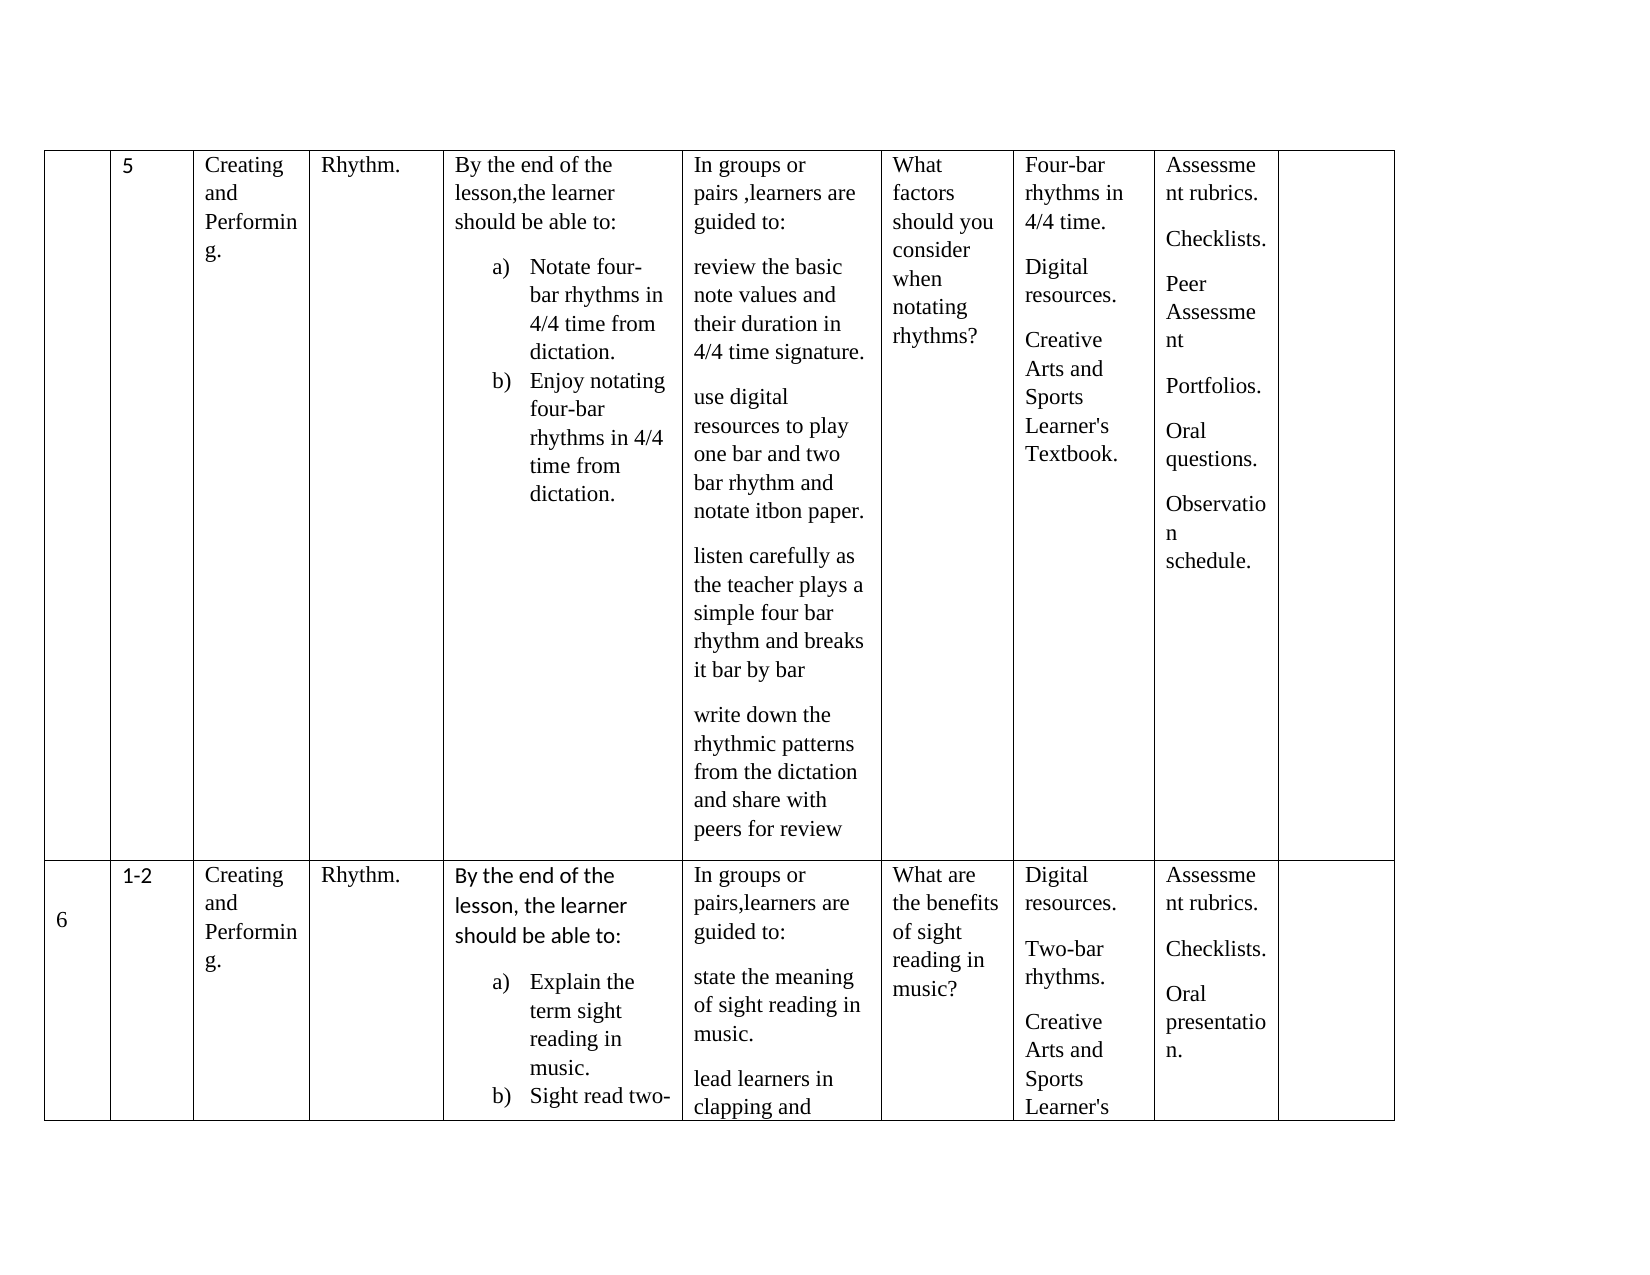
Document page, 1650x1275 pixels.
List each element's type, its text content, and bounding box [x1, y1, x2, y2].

table_cell 1-2 [111, 861, 193, 1120]
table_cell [1155, 861, 1278, 1120]
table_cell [882, 861, 1013, 1120]
table_cell 5 [111, 151, 193, 860]
table_cell Four-bar rhythms in 4/4 time. Digital resources. Creative Arts and Sports Learner's Textbook. [1014, 151, 1154, 860]
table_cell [1014, 861, 1154, 1120]
table_cell By the end of the lesson,the learner should be able to: Notate four-bar rhythms in 4/4 time from dictation. Enjoy notating four-bar rhythms in 4/4 time from dictation. [444, 151, 682, 860]
table_cell Assessment rubrics. Checklists. Peer Assessment Portfolios. Oral questions. Observation schedule. [1155, 151, 1278, 860]
table_cell [1279, 151, 1394, 860]
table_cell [194, 151, 309, 860]
table_cell [1279, 861, 1394, 1120]
table_cell Rhythm. [310, 151, 443, 860]
table_cell Rhythm. [310, 861, 443, 1120]
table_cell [683, 861, 881, 1120]
table_cell What factors should you consider when notating rhythms? [882, 151, 1013, 860]
table_cell 6 [45, 861, 110, 1120]
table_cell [194, 861, 309, 1120]
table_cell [444, 861, 682, 1120]
table_cell In groups or pairs ,learners are guided to: review the basic note values and their duration in 4/4 time signature. use digital resources to play one bar and two bar rhythm and notate itbon paper. listen carefully as the teacher plays a simple four bar rhythm and breaks it bar by bar write down the rhythmic patterns from the dictation and share with peers for review [683, 151, 881, 860]
